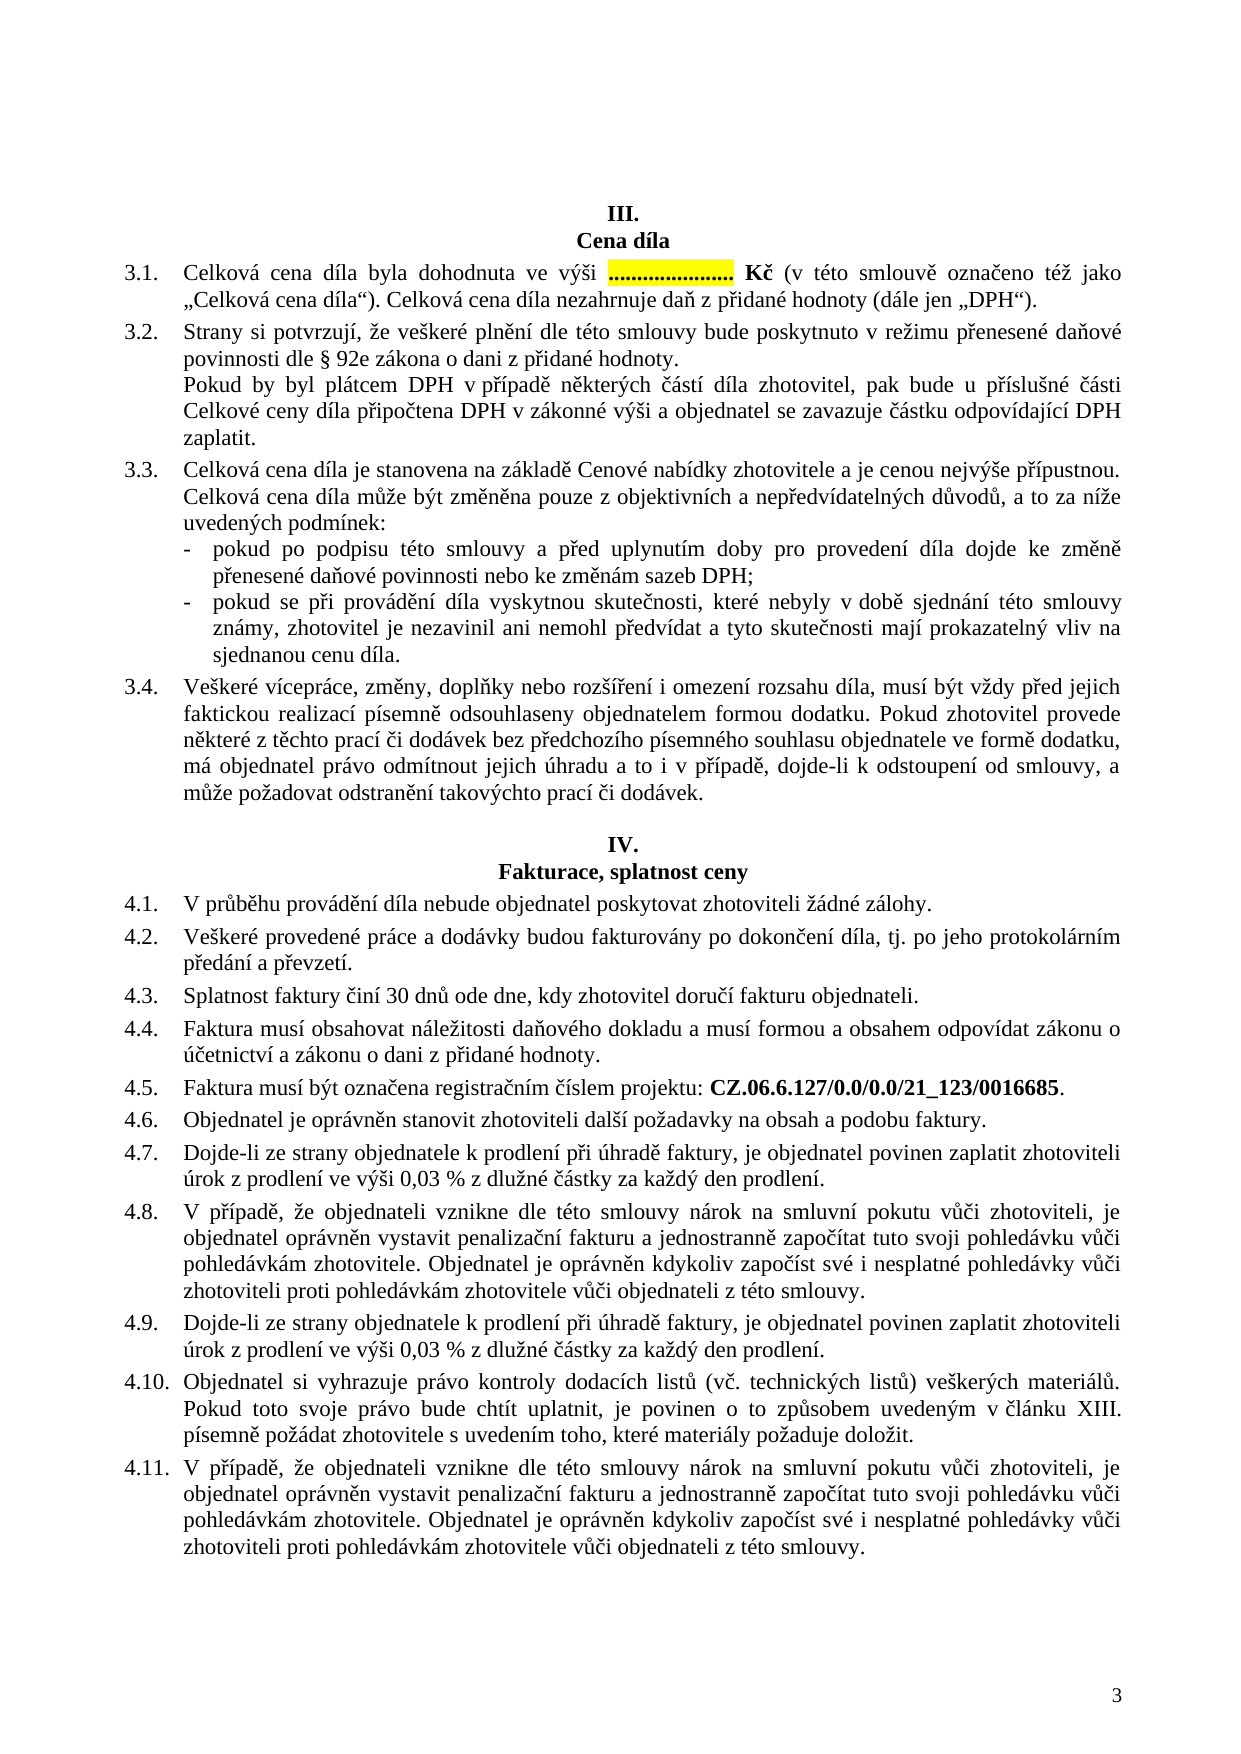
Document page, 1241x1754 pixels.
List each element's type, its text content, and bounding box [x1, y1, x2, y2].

list V případě, že objednateli vznikne dle této smlouvy nárok na smluvní pokutu vůči zhotoviteli, je objednatel oprávněn vystavit penalizační fakturu a jednostranně započítat tuto svoji pohledávku vůči pohledávkám zhotovitele. Objednatel je oprávněn kdykoliv započíst své i nesplatné pohledávky vůči zhotoviteli proti pohledávkám zhotovitele vůči objednateli z této smlouvy. [124, 1454, 1122, 1559]
list pokud se při provádění díla vyskytnou skutečnosti, které nebyly v době sjednání této smlouvy známy, zhotovitel je nezavinil ani nemohl předvídat a tyto skutečnosti mají prokazatelný vliv na sjednanou cenu díla. [183, 588, 1122, 667]
list Faktura musí obsahovat náležitosti daňového dokladu a musí formou a obsahem odpovídat zákonu o účetnictví a zákonu o dani z přidané hodnoty. [124, 1015, 1122, 1067]
list Objednatel je oprávněn stanovit zhotoviteli další požadavky na obsah a podobu faktury. [124, 1106, 1122, 1133]
list Dojde-li ze strany objednatele k prodlení při úhradě faktury, je objednatel povinen zaplatit zhotoviteli úrok z prodlení ve výši 0,03 % z dlužné částky za každý den prodlení. [124, 1139, 1122, 1192]
list V případě, že objednateli vznikne dle této smlouvy nárok na smluvní pokutu vůči zhotoviteli, je objednatel oprávněn vystavit penalizační fakturu a jednostranně započítat tuto svoji pohledávku vůči pohledávkám zhotovitele. Objednatel je oprávněn kdykoliv započíst své i nesplatné pohledávky vůči zhotoviteli proti pohledávkám zhotovitele vůči objednateli z této smlouvy. [124, 1198, 1122, 1303]
list Celková cena díla byla dohodnuta ve výši ...................... Kč (v této smlouvě označeno též jako „Celková cena díla“). Celková cena díla nezahrnuje daň z přidané hodnoty (dále jen „DPH“). [124, 259, 1122, 312]
list Strany si potvrzují, že veškeré plnění dle této smlouvy bude poskytnuto v režimu přenesené daňové povinnosti dle § 92e zákona o dani z přidané hodnoty. [124, 318, 1122, 371]
text Fakturace, splatnost ceny [124, 858, 1122, 884]
list V průběhu provádění díla nebude objednatel poskytovat zhotoviteli žádné zálohy. [124, 891, 1122, 917]
text IV. [124, 832, 1122, 858]
list Celková cena díla je stanovena na základě Cenové nabídky zhotovitele a je cenou nejvýše přípustnou. Celková cena díla může být změněna pouze z objektivních a nepředvídatelných důvodů, a to za níže uvedených podmínek: [124, 456, 1122, 535]
text Pokud by byl plátcem DPH v případě některých částí díla zhotovitel, pak bude u příslušné části Celkové ceny díla připočtena DPH v zákonné výši a objednatel se zavazuje částku odpovídající DPH zaplatit. [183, 371, 1122, 450]
list Dojde-li ze strany objednatele k prodlení při úhradě faktury, je objednatel povinen zaplatit zhotoviteli úrok z prodlení ve výši 0,03 % z dlužné částky za každý den prodlení. [124, 1309, 1122, 1362]
list Veškeré vícepráce, změny, doplňky nebo rozšíření i omezení rozsahu díla, musí být vždy před jejich faktickou realizací písemně odsouhlaseny objednatelem formou dodatku. Pokud zhotovitel provede některé z těchto prací či dodávek bez předchozího písemného souhlasu objednatele ve formě dodatku, má objednatel právo odmítnout jejich úhradu a to i v případě, dojde-li k odstoupení od smlouvy, a může požadovat odstranění takovýchto prací či dodávek. [124, 673, 1122, 805]
text III. [124, 200, 1122, 227]
list Splatnost faktury činí 30 dnů ode dne, kdy zhotovitel doručí fakturu objednateli. [124, 982, 1122, 1008]
text Cena díla [124, 227, 1122, 253]
list Objednatel si vyhrazuje právo kontroly dodacích listů (vč. technických listů) veškerých materiálů. Pokud toto svoje právo bude chtít uplatnit, je povinen o to způsobem uvedeným v článku XIII. písemně požádat zhotovitele s uvedením toho, které materiály požaduje doložit. [124, 1368, 1122, 1447]
list pokud po podpisu této smlouvy a před uplynutím doby pro provedení díla dojde ke změně přenesené daňové povinnosti nebo ke změnám sazeb DPH; [183, 535, 1122, 588]
list Veškeré provedené práce a dodávky budou fakturovány po dokončení díla, tj. po jeho protokolárním předání a převzetí. [124, 923, 1122, 976]
list Faktura musí být označena registračním číslem projektu: CZ.06.6.127/0.0/0.0/21_123/0016685. [124, 1074, 1122, 1100]
